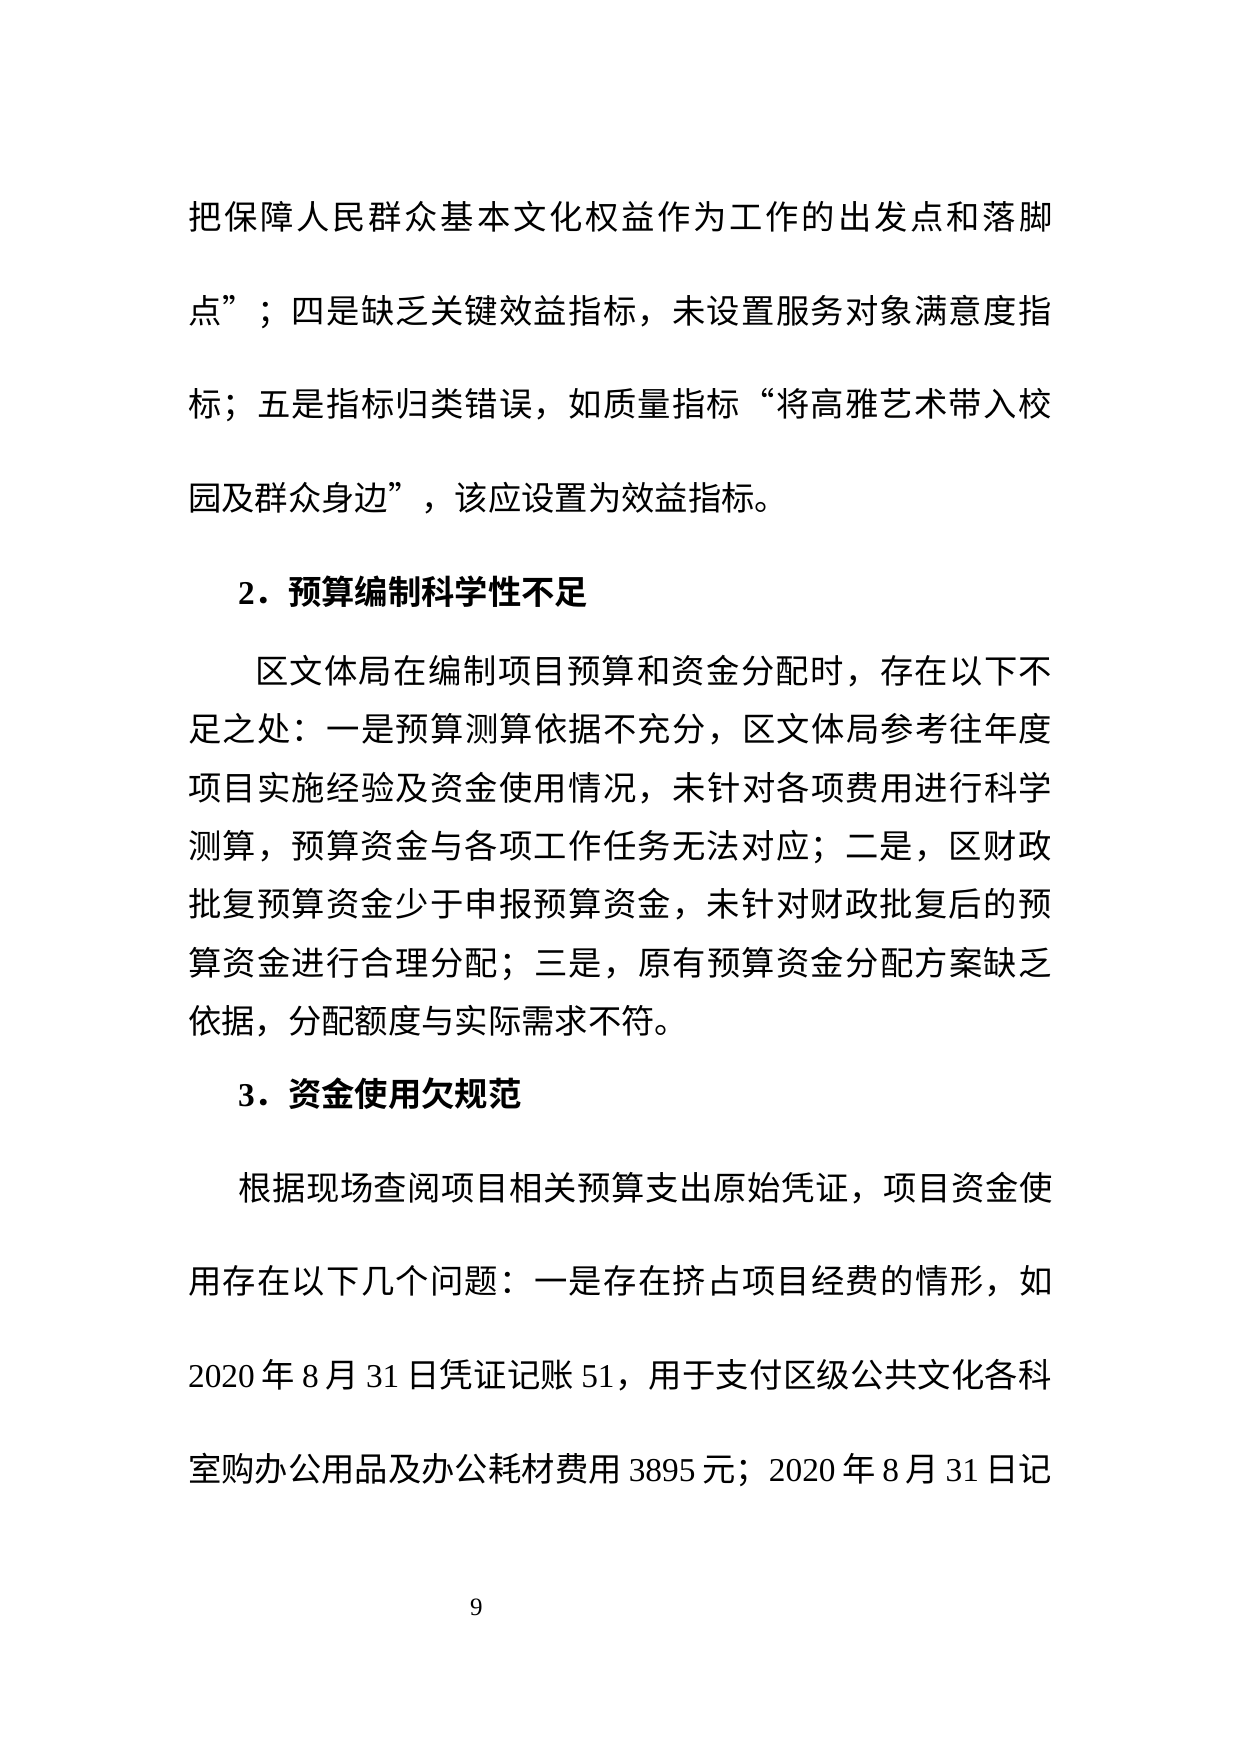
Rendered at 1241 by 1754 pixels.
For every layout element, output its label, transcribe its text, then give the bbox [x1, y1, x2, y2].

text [188, 168, 1052, 543]
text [188, 1139, 1052, 1514]
text 2．预算编制科学性不足 [188, 543, 1052, 637]
text 区文体局在编制项目预算和资金分配时，存在以下不足之处：一是预算测算依据不充分，区文体局参考往年度项目实施经验及资金使用情况，未针对各项费用进行科学测算，预算资金与各项工作任务无法对应；二是，区财政批复预算资金少于申报预算资金，未针对财政批复后的预算资金进行合理分配；三是，原有预算资金分配方案缺乏依据，分配额度与实际需求不符。 [188, 637, 1052, 1045]
text 3．资金使用欠规范 [188, 1045, 1052, 1139]
